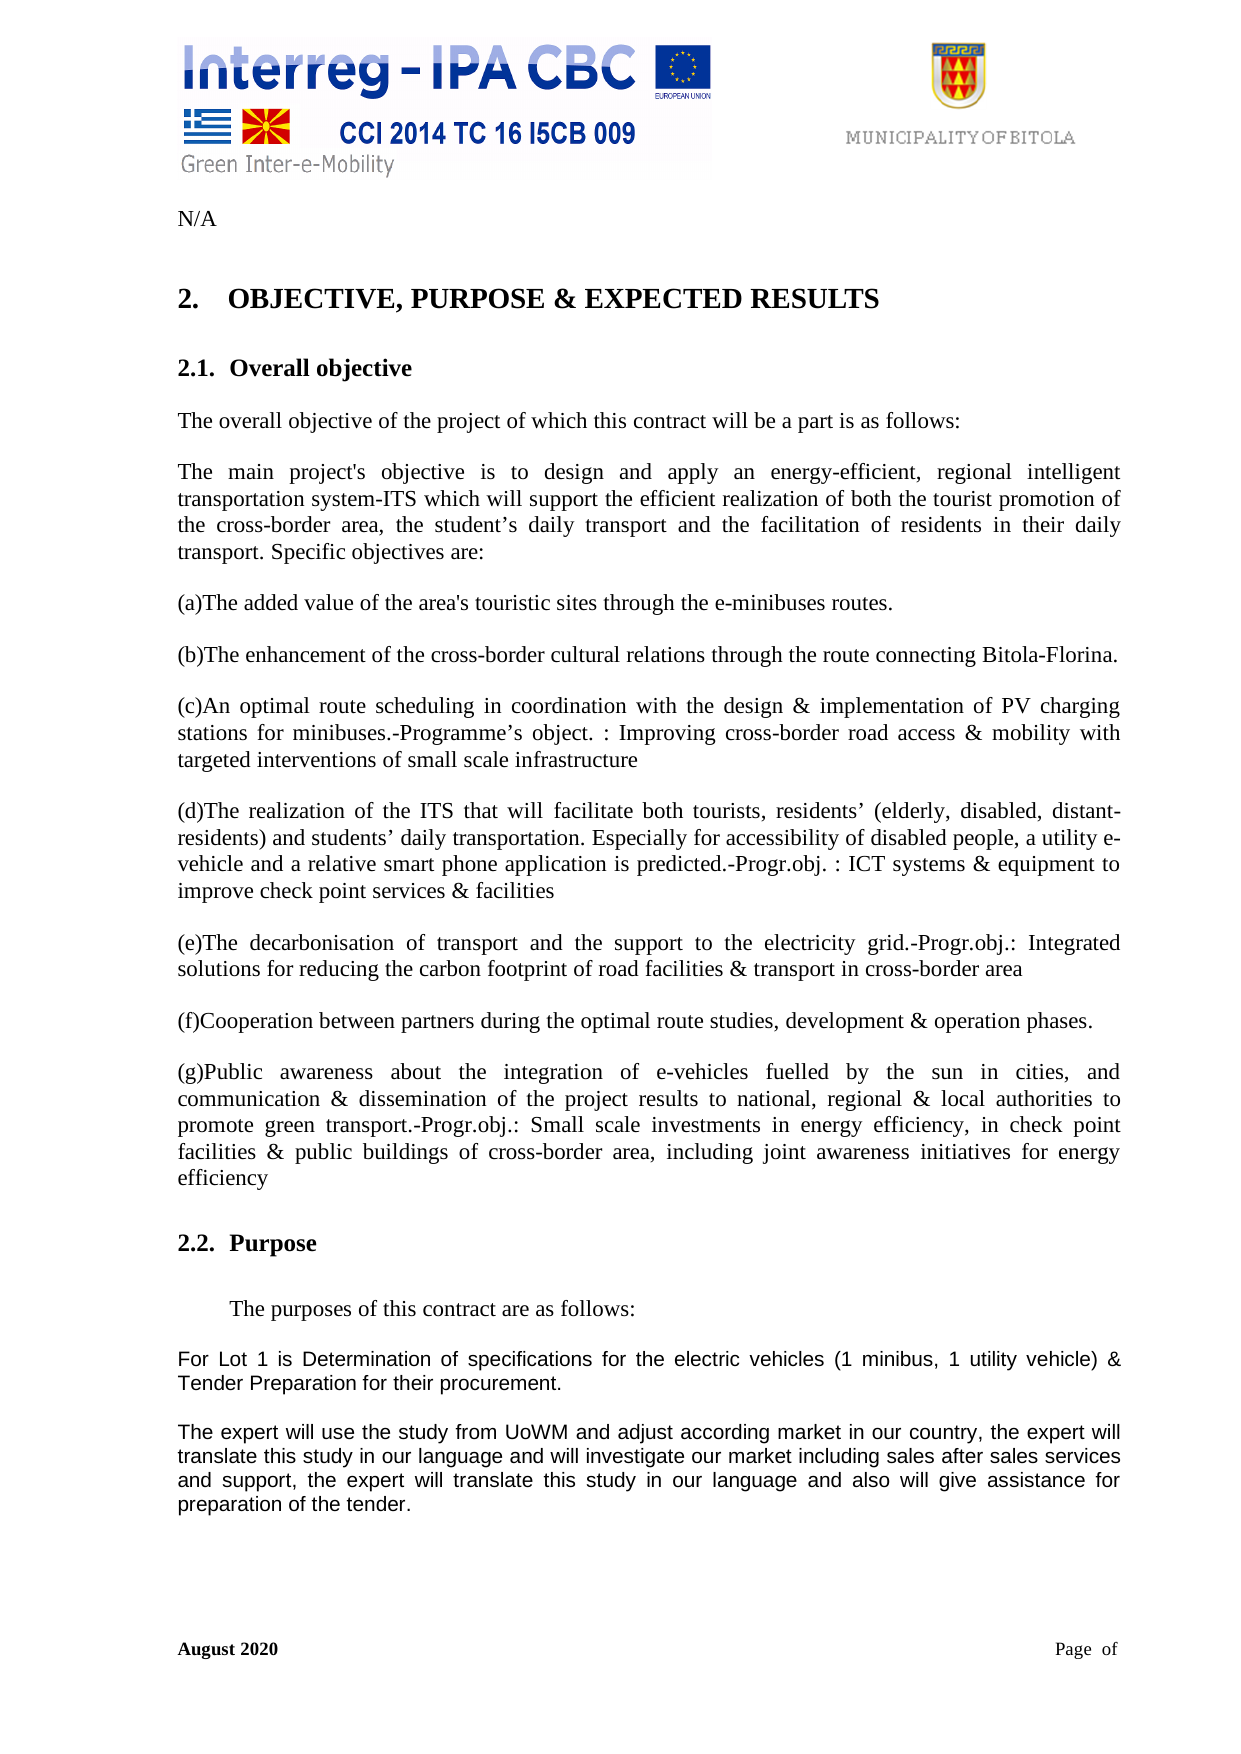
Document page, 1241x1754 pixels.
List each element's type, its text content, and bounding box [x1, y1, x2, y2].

subtitle The purposes of this contract are as follows: [229, 1295, 1122, 1321]
text (f)Cooperation between partners during the optimal route studies, development & operation phases. [177, 1006, 1122, 1033]
text (g)Public awareness about the integration of e-vehicles fuelled by the sun in cities, and communication & dissemination of the project results to national, regional & local authorities to promote green transport.-Progr.obj.: Small scale investments in energy efficiency, in check point facilities & public buildings of cross-border area, including joint awareness initiatives for energy efficiency [177, 1058, 1122, 1191]
text The overall objective of the project of which this contract will be a part is as follows: [177, 406, 1122, 433]
text (e)The decarbonisation of transport and the support to the electricity grid.-Progr.obj.: Integrated solutions for reducing the carbon footprint of road facilities & transport in cross-border area [177, 928, 1122, 981]
text (c)An optimal route scheduling in coordination with the design & implementation of PV charging stations for minibuses.-Programme’s object. : Improving cross-border road access & mobility with targeted interventions of small scale infrastructure [177, 692, 1122, 772]
text For Lot 1 is Determination of specifications for the electric vehicles (1 minibus, 1 utility vehicle) & Tender Preparation for their procurement. [177, 1346, 1122, 1394]
subtitle Purpose [177, 1228, 1122, 1257]
picture [177, 37, 712, 180]
text (a)The added value of the area's touristic sites through the e-minibuses routes. [177, 589, 1122, 616]
text (d)The realization of the ITS that will facilitate both tourists, residents’ (elderly, disabled, distant-residents) and students’ daily transportation. Especially for accessibility of disabled people, a utility e-vehicle and a relative smart phone application is predicted.-Progr.obj. : ICT systems & equipment to improve check point services & facilities [177, 797, 1122, 903]
subtitle Overall objective [177, 352, 1122, 381]
picture [831, 0, 1088, 180]
text The main project's objective is to design and apply an energy-efficient, regional intelligent transportation system-ITS which will support the efficient realization of both the tourist promotion of the cross-border area, the student’s daily transport and the facilitation of residents in their daily transport. Specific objectives are: [177, 458, 1122, 564]
text N/A [177, 205, 1122, 231]
subtitle OBJECTIVE, PURPOSE & EXPECTED RESULTS [177, 281, 1122, 315]
text The expert will use the study from UoWM and adjust according market in our country, the expert will translate this study in our language and will investigate our market including sales after sales services and support, the expert will translate this study in our language and also will give assistance for preparation of the tender. [177, 1419, 1122, 1516]
text (b)The enhancement of the cross-border cultural relations through the route connecting Bitola-Florina. [177, 641, 1122, 667]
